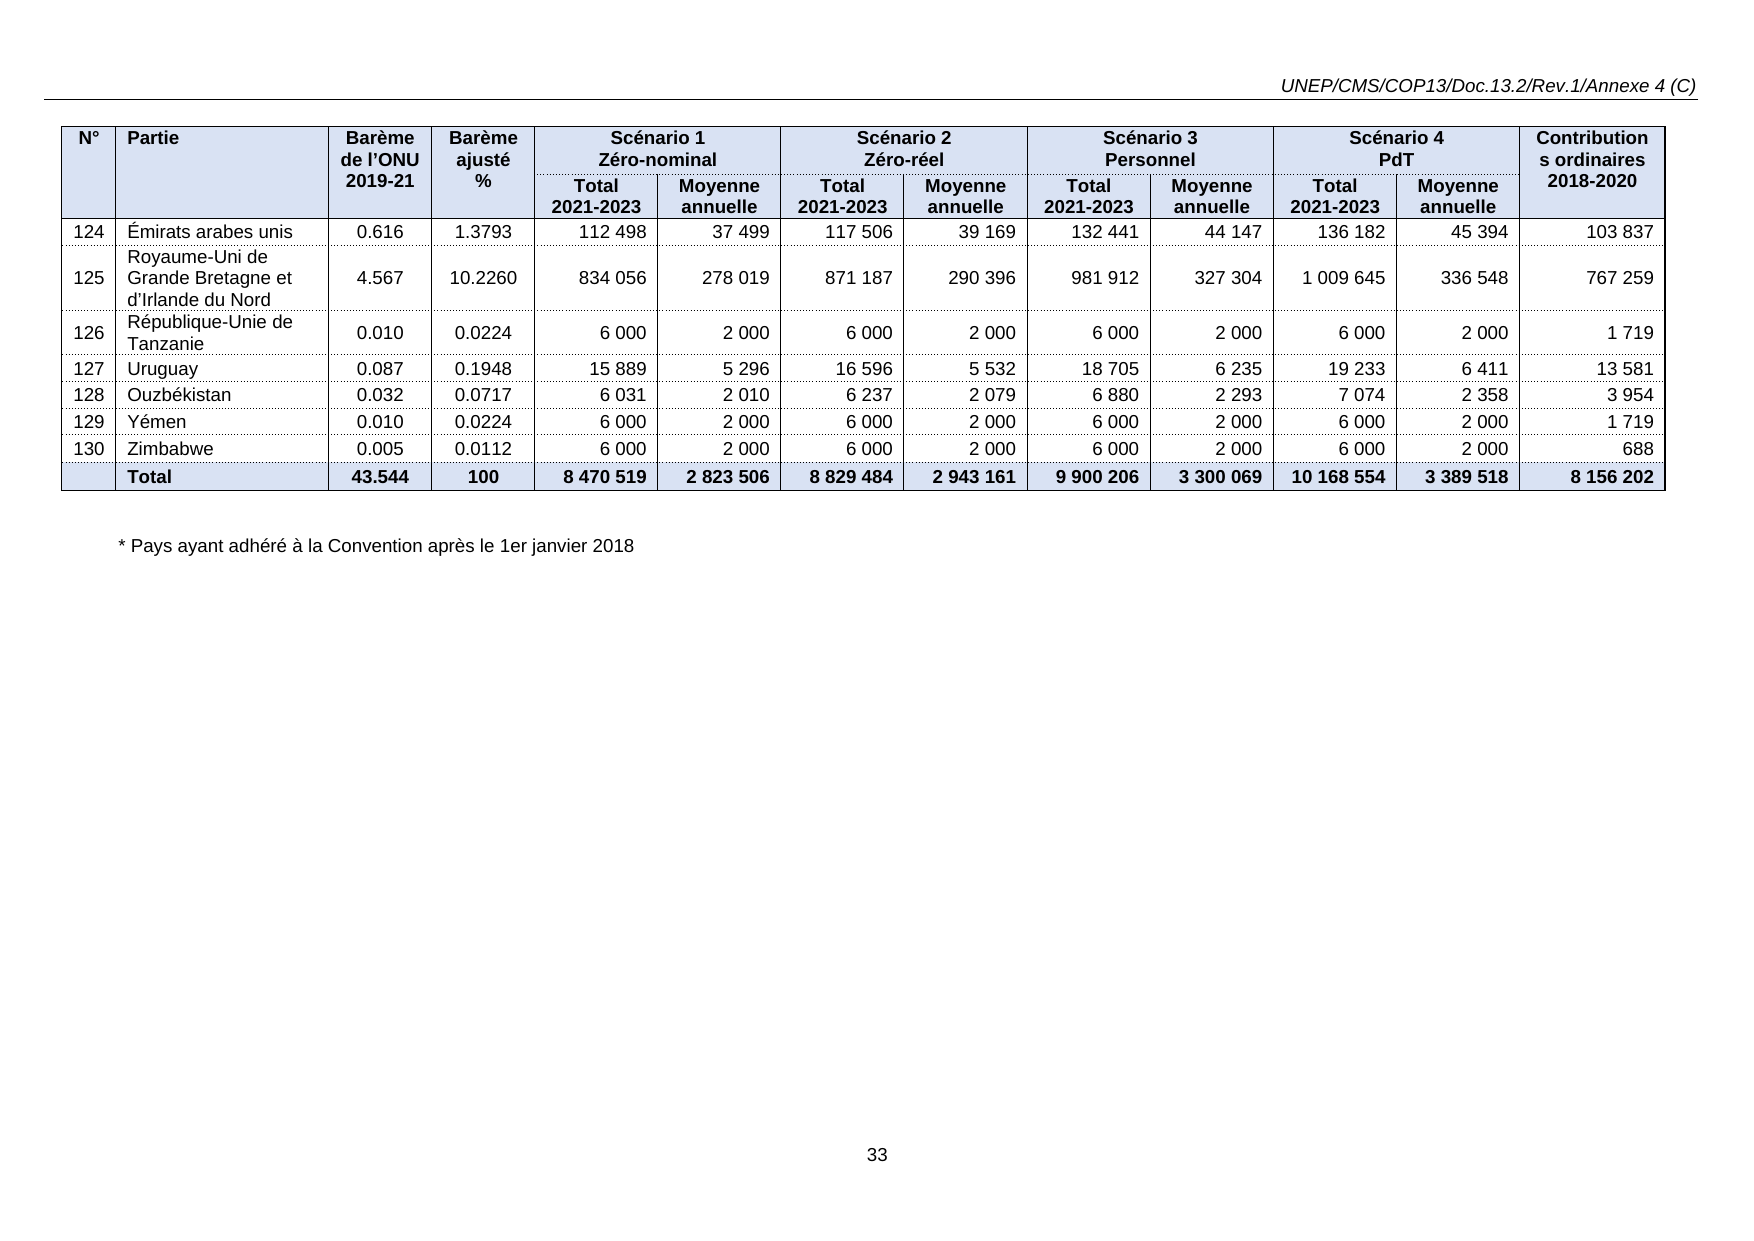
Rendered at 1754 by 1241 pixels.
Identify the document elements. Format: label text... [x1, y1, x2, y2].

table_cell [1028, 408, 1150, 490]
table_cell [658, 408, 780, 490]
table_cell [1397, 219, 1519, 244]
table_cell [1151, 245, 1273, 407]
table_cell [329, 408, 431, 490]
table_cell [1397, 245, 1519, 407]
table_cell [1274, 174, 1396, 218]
list * Pays ayant adhéré à la Convention après le 1er janvier 2018 [118, 534, 1636, 556]
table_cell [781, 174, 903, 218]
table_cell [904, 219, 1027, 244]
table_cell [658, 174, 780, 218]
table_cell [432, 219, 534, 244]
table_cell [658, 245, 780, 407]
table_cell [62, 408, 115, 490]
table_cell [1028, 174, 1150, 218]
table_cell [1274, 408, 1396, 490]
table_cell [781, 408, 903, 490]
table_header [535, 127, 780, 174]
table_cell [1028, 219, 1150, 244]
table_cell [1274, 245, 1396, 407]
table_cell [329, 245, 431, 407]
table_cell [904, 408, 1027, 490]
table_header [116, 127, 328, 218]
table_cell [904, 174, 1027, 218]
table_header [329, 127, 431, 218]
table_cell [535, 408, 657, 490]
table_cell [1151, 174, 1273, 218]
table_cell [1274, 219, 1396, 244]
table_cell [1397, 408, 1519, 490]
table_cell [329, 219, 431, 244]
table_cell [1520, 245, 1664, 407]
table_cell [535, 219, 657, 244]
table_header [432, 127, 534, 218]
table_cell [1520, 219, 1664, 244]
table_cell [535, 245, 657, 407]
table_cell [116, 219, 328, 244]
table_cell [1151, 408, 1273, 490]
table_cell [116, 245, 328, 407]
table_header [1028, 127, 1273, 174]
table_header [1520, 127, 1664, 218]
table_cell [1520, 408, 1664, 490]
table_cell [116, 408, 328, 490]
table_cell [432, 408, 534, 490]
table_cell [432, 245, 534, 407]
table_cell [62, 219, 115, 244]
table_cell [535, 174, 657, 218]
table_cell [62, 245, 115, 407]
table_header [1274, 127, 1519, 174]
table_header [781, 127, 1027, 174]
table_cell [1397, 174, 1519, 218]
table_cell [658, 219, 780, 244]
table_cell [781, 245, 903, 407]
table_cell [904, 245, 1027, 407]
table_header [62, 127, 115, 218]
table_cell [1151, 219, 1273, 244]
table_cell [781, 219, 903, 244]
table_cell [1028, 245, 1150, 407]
